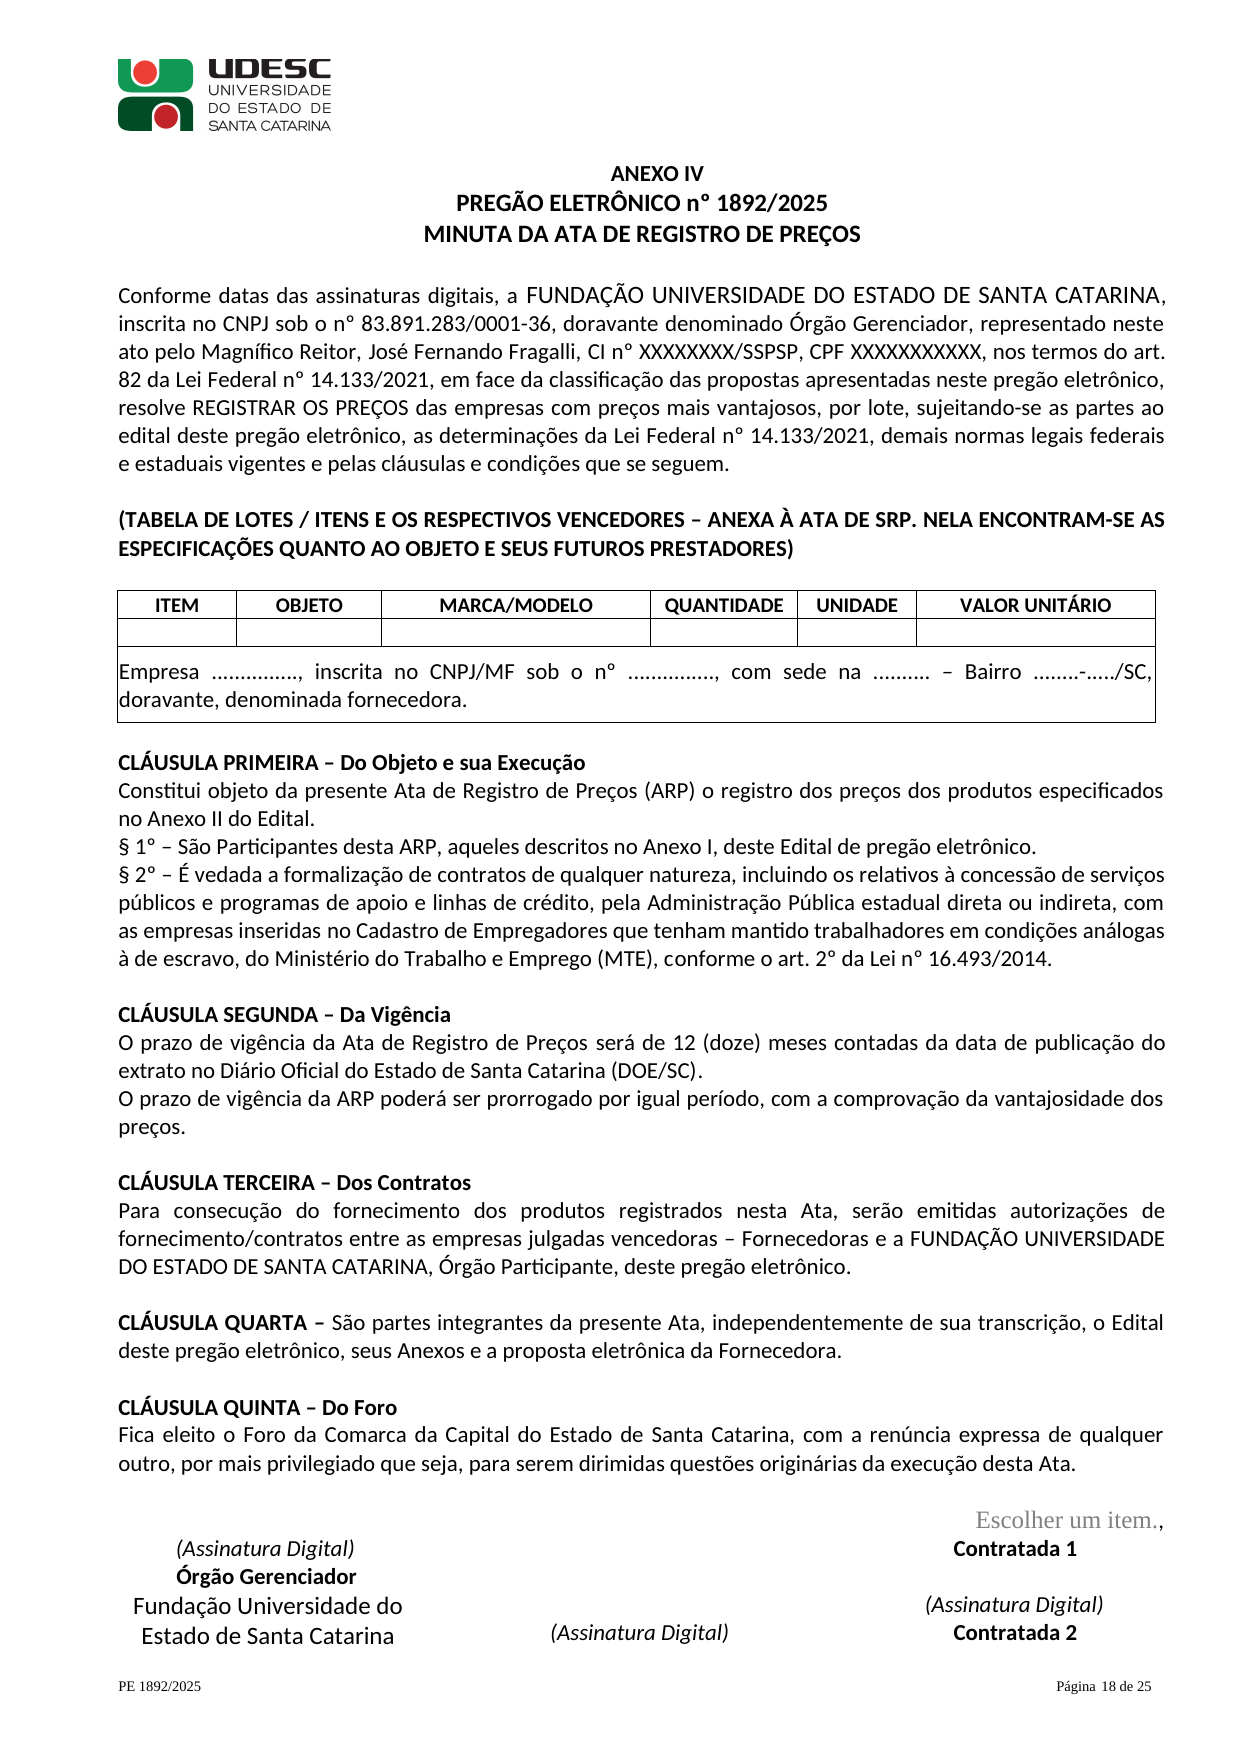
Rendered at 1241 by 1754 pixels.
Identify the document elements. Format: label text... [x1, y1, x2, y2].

subtitle CLÁUSULA PRIMEIRA – Do Objeto e sua Execução [118, 748, 1166, 776]
table_header QUANTIDADE [651, 591, 797, 618]
title PREGÃO ELETRÔNICO nº 1892/2025 [118, 187, 1166, 218]
subtitle MINUTA DA ATA DE REGISTRO DE PREÇOS [118, 218, 1166, 248]
text CLÁUSULA TERCEIRA – Dos Contratos [118, 1168, 1166, 1196]
text O prazo de vigência da ARP poderá ser prorrogado por igual período, com a comprovação da vantajosidade dos preços. [118, 1084, 1166, 1140]
text Conforme datas das assinaturas digitais, a FUNDAÇÃO UNIVERSIDADE DO ESTADO DE SANTA CATARINA, inscrita no CNPJ sob o nº 83.891.283/0001-36, doravante denominado Órgão Gerenciador, representado neste ato pelo Magnífico Reitor, José Fernando Fragalli, CI nº XXXXXXXX/SSPSP, CPF XXXXXXXXXXX, nos termos do art. 82 da Lei Federal nº 14.133/2021, em face da classificação das propostas apresentadas neste pregão eletrônico, resolve REGISTRAR OS PREÇOS das empresas com preços mais vantajosos, por lote, sujeitando-se as partes ao edital deste pregão eletrônico, as determinações da Lei Federal nº 14.133/2021, demais normas legais federais e estaduais vigentes e pelas cláusulas e condições que se seguem. [118, 279, 1166, 478]
text Fundação Universidade do Estado de Santa Catarina [118, 1590, 417, 1651]
text (Assinatura Digital) [492, 1618, 789, 1646]
table_cell [798, 619, 916, 646]
text Contratada 2 [867, 1618, 1164, 1646]
subtitle (TABELA DE LOTES / ITENS E OS RESPECTIVOS VENCEDORES – ANEXA À ATA DE SRP. NELA ENCONTRAM-SE AS ESPECIFICAÇÕES QUANTO AO OBJETO E SEUS FUTUROS PRESTADORES) [118, 506, 1166, 562]
text CLÁUSULA QUARTA – São partes integrantes da presente Ata, independentemente de sua transcrição, o Edital deste pregão eletrônico, seus Anexos e a proposta eletrônica da Fornecedora. [118, 1308, 1166, 1364]
text CLÁUSULA QUINTA – Do Foro [118, 1393, 1166, 1421]
list ANEXO IV [148, 159, 1166, 187]
picture [118, 59, 331, 131]
text Contratada 1 [867, 1534, 1164, 1562]
text (Assinatura Digital) [118, 1534, 415, 1562]
text CLÁUSULA SEGUNDA – Da Vigência [118, 1000, 1166, 1028]
text O prazo de vigência da Ata de Registro de Preços será de 12 (doze) meses contadas da data de publicação do extrato no Diário Oficial do Estado de Santa Catarina (DOE/SC). [118, 1028, 1166, 1084]
text § 2º – É vedada a formalização de contratos de qualquer natureza, incluindo os relativos à concessão de serviços públicos e programas de apoio e linhas de crédito, pela Administração Pública estadual direta ou indireta, com as empresas inseridas no Cadastro de Empregadores que tenham mantido trabalhadores em condições análogas à de escravo, do Ministério do Trabalho e Emprego (MTE), conforme o art. 2º da Lei nº 16.493/2014. [118, 860, 1166, 972]
table_header OBJETO [237, 591, 381, 618]
table_header VALOR UNITÁRIO [917, 591, 1155, 618]
table_cell [651, 619, 797, 646]
text Constitui objeto da presente Ata de Registro de Preços (ARP) o registro dos preços dos produtos especificados no Anexo II do Edital. [118, 776, 1166, 832]
table_cell [382, 619, 650, 646]
table_cell Empresa ..............., inscrita no CNPJ/MF sob o nº ..............., com sede na .......... – Bairro ........-...../SC, doravante, denominada fornecedora. [118, 647, 1155, 722]
text Fica eleito o Foro da Comarca da Capital do Estado de Santa Catarina, com a renúncia expressa de qualquer outro, por mais privilegiado que seja, para serem dirimidas questões originárias da execução desta Ata. [118, 1421, 1166, 1477]
table_cell [237, 619, 381, 646]
table_header MARCA/MODELO [382, 591, 650, 618]
text (Assinatura Digital) [867, 1590, 1164, 1618]
table_cell [917, 619, 1155, 646]
table_header UNIDADE [798, 591, 916, 618]
text Órgão Gerenciador [118, 1562, 415, 1590]
text , [118, 1505, 1164, 1534]
text § 1º – São Participantes desta ARP, aqueles descritos no Anexo I, deste Edital de pregão eletrônico. [118, 832, 1166, 860]
table_header ITEM [118, 591, 236, 618]
table_cell [118, 619, 236, 646]
text Para consecução do fornecimento dos produtos registrados nesta Ata, serão emitidas autorizações de fornecimento/contratos entre as empresas julgadas vencedoras – Fornecedoras e a FUNDAÇÃO UNIVERSIDADE DO ESTADO DE SANTA CATARINA, Órgão Participante, deste pregão eletrônico. [118, 1196, 1166, 1281]
